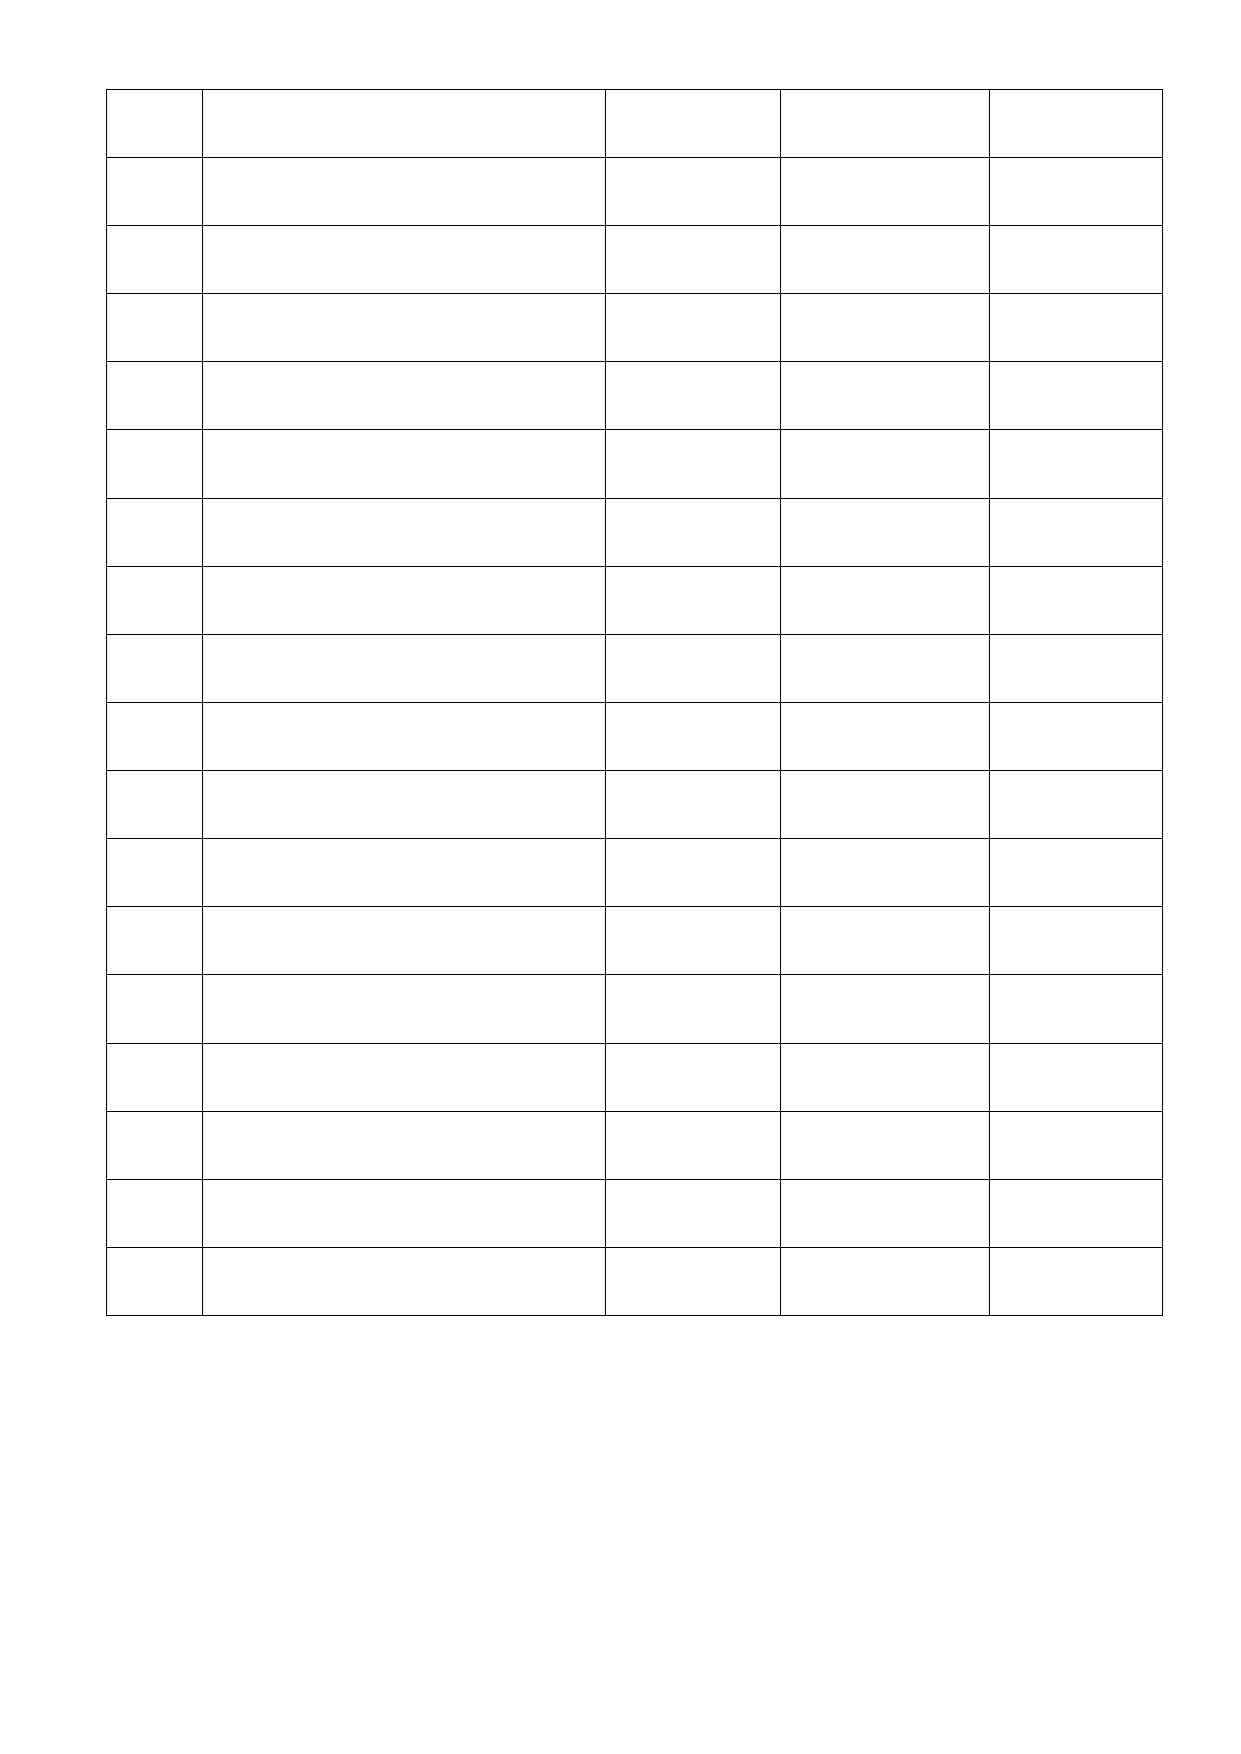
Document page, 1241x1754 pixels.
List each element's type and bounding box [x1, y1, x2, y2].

table_cell [990, 1180, 1162, 1247]
table_cell [781, 567, 989, 634]
table_cell [990, 771, 1162, 838]
table_cell [781, 635, 989, 702]
table_cell [990, 226, 1162, 293]
table_cell [606, 90, 780, 157]
table_cell [107, 635, 202, 702]
table_cell [606, 158, 780, 225]
table_cell [107, 158, 202, 225]
table_cell [990, 1248, 1162, 1315]
table_cell [990, 294, 1162, 361]
table_cell [990, 362, 1162, 429]
table_cell [107, 975, 202, 1042]
table_cell [606, 1180, 780, 1247]
table_cell [107, 1044, 202, 1111]
table_cell [606, 703, 780, 770]
table_cell [781, 1180, 989, 1247]
table_cell [107, 771, 202, 838]
table_cell [990, 1044, 1162, 1111]
table_cell [606, 1248, 780, 1315]
table_cell [606, 294, 780, 361]
table_cell [606, 430, 780, 497]
table_cell [990, 703, 1162, 770]
table_cell [990, 567, 1162, 634]
table_cell [203, 635, 605, 702]
table_cell [990, 158, 1162, 225]
table_cell [107, 839, 202, 906]
table_cell [781, 90, 989, 157]
table_cell [203, 1248, 605, 1315]
table_cell [203, 839, 605, 906]
table_cell [781, 294, 989, 361]
table_cell [781, 499, 989, 566]
table_cell [203, 158, 605, 225]
table_cell [606, 771, 780, 838]
table_cell [203, 90, 605, 157]
table_cell [203, 1044, 605, 1111]
table_cell [781, 975, 989, 1042]
table_cell [107, 1180, 202, 1247]
table_cell [990, 975, 1162, 1042]
table_cell [107, 90, 202, 157]
table_cell [606, 975, 780, 1042]
table_cell [606, 362, 780, 429]
table_cell [990, 499, 1162, 566]
table_cell [781, 839, 989, 906]
table_cell [203, 362, 605, 429]
table_cell [781, 158, 989, 225]
table_cell [107, 1248, 202, 1315]
table_cell [606, 839, 780, 906]
table_cell [781, 771, 989, 838]
table_cell [781, 1044, 989, 1111]
table_cell [107, 499, 202, 566]
table_cell [203, 499, 605, 566]
table_cell [107, 907, 202, 974]
table_cell [990, 430, 1162, 497]
table_cell [606, 226, 780, 293]
table_cell [606, 499, 780, 566]
table_cell [203, 703, 605, 770]
table_cell [107, 567, 202, 634]
table_cell [203, 567, 605, 634]
table_cell [606, 1112, 780, 1179]
table_cell [203, 1112, 605, 1179]
table_cell [107, 430, 202, 497]
table_cell [990, 839, 1162, 906]
table_cell [203, 1180, 605, 1247]
table_cell [990, 90, 1162, 157]
table_cell [107, 226, 202, 293]
table_cell [203, 907, 605, 974]
table_cell [203, 294, 605, 361]
table_cell [203, 975, 605, 1042]
table_cell [606, 567, 780, 634]
table_cell [107, 362, 202, 429]
table_cell [203, 430, 605, 497]
table_cell [781, 907, 989, 974]
table_cell [107, 1112, 202, 1179]
table_cell [107, 703, 202, 770]
table_cell [781, 226, 989, 293]
table_cell [606, 907, 780, 974]
table_cell [203, 226, 605, 293]
table_cell [781, 1248, 989, 1315]
table_cell [203, 771, 605, 838]
table_cell [990, 907, 1162, 974]
table_cell [107, 294, 202, 361]
table_cell [606, 635, 780, 702]
table_cell [781, 362, 989, 429]
table_cell [781, 430, 989, 497]
table_cell [781, 703, 989, 770]
table_cell [990, 1112, 1162, 1179]
table_cell [781, 1112, 989, 1179]
table_cell [990, 635, 1162, 702]
table_cell [606, 1044, 780, 1111]
